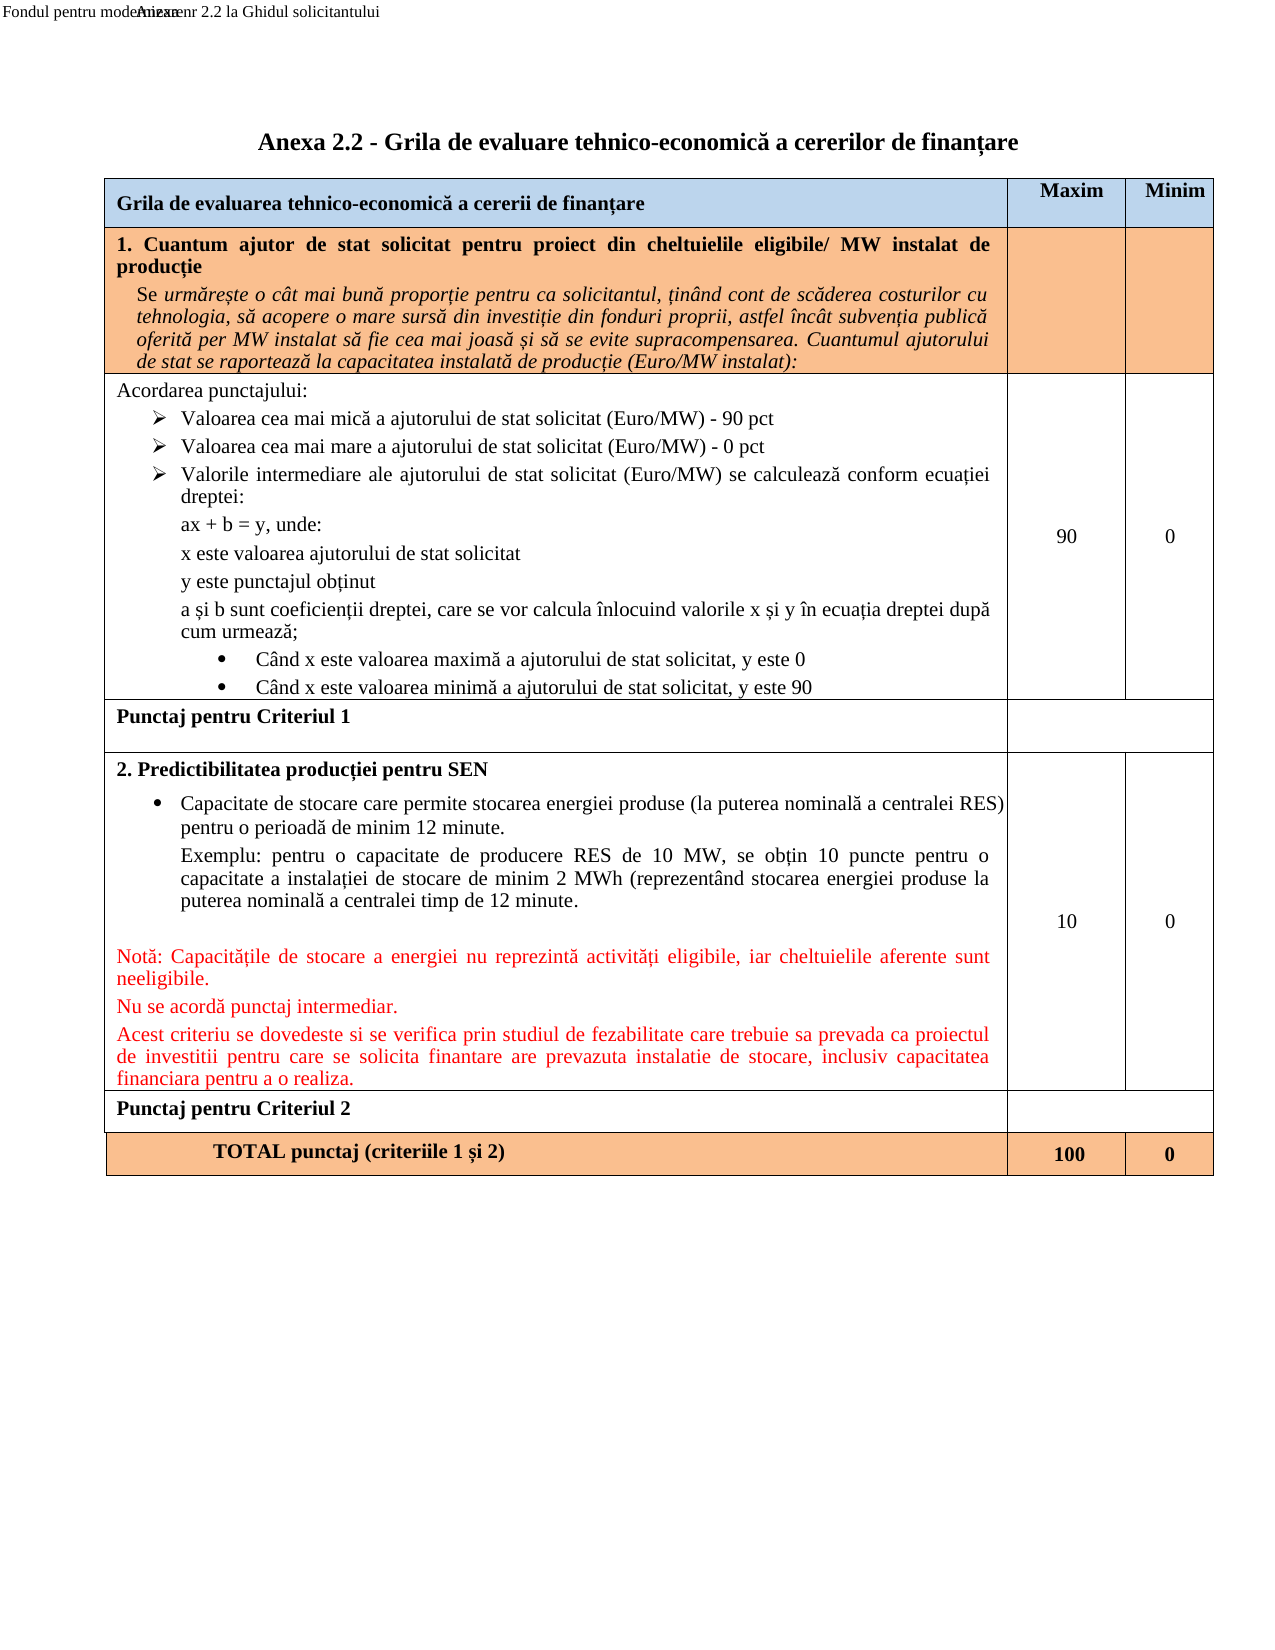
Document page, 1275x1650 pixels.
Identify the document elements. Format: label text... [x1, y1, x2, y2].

table_cell 90 [1008, 374, 1125, 699]
table_cell 2. Predictibilitatea producției pentru SEN Capacitate de stocare care permite stocarea energiei produse (la puterea nominală a centralei RES) pentru o perioadă de minim 12 minute. Exemplu: pentru o capacitate de producere RES de 10 MW, se obțin 10 puncte pentru o capacitate a instalației de stocare de minim 2 MWh (reprezentând stocarea energiei produse la puterea nominală a centralei timp de 12 minute. Notă: Capacitățile de stocare a energiei nu reprezintă activități eligibile, iar cheltuielile aferente sunt neeligibile. Nu se acordă punctaj intermediar. Acest criteriu se dovedeste si se verifica prin studiul de fezabilitate care trebuie sa prevada ca proiectul de investitii pentru care se solicita finantare are prevazuta instalatie de stocare, inclusiv capacitatea financiara pentru a o realiza. [105, 753, 1007, 1090]
table_cell 0 [1126, 374, 1213, 699]
table_cell 0 [1126, 753, 1213, 1090]
table_header Grila de evaluarea tehnico-economică a cererii de finanțare [105, 179, 1007, 227]
table_cell 100 [1008, 1133, 1125, 1175]
table_cell Acordarea punctajului: Valoarea cea mai mică a ajutorului de stat solicitat (Euro/MW) - 90 pct Valoarea cea mai mare a ajutorului de stat solicitat (Euro/MW) - 0 pct Valorile intermediare ale ajutorului de stat solicitat (Euro/MW) se calculează conform ecuației dreptei: ax + b = y, unde: x este valoarea ajutorului de stat solicitat y este punctajul obținut a și b sunt coeficienții dreptei, care se vor calcula înlocuind valorile x și y în ecuația dreptei după cum urmează; Când x este valoarea maximă a ajutorului de stat solicitat, y este 0 Când x este valoarea minimă a ajutorului de stat solicitat, y este 90 [105, 374, 1007, 699]
table_header Maxim [1008, 179, 1125, 227]
table_cell Punctaj pentru Criteriul 2 [105, 1091, 1007, 1132]
table_cell TOTAL punctaj (criteriile 1 și 2) [107, 1133, 1007, 1175]
table_cell 1. Cuantum ajutor de stat solicitat pentru proiect din cheltuielile eligibile/ MW instalat de producție Se urmărește o cât mai bună proporție pentru ca solicitantul, ținând cont de scăderea costurilor cu tehnologia, să acopere o mare sursă din investiție din fonduri proprii, astfel încât subvenția publică oferită per MW instalat să fie cea mai joasă și să se evite supracompensarea. Cuantumul ajutorului de stat se raportează la capacitatea instalată de producție (Euro/MW instalat): [105, 228, 1007, 373]
table_cell [1008, 228, 1125, 373]
table_cell 10 [1008, 753, 1125, 1090]
table_header Minim [1126, 179, 1213, 227]
table_cell 0 [1126, 1133, 1213, 1175]
table_cell [1126, 228, 1213, 373]
table_cell [1008, 1091, 1213, 1132]
table_cell Punctaj pentru Criteriul 1 [105, 700, 1007, 752]
table_cell [1008, 700, 1213, 752]
title Anexa 2.2 - Grila de evaluare tehnico-economică a cererilor de finanțare [92, 127, 1184, 155]
